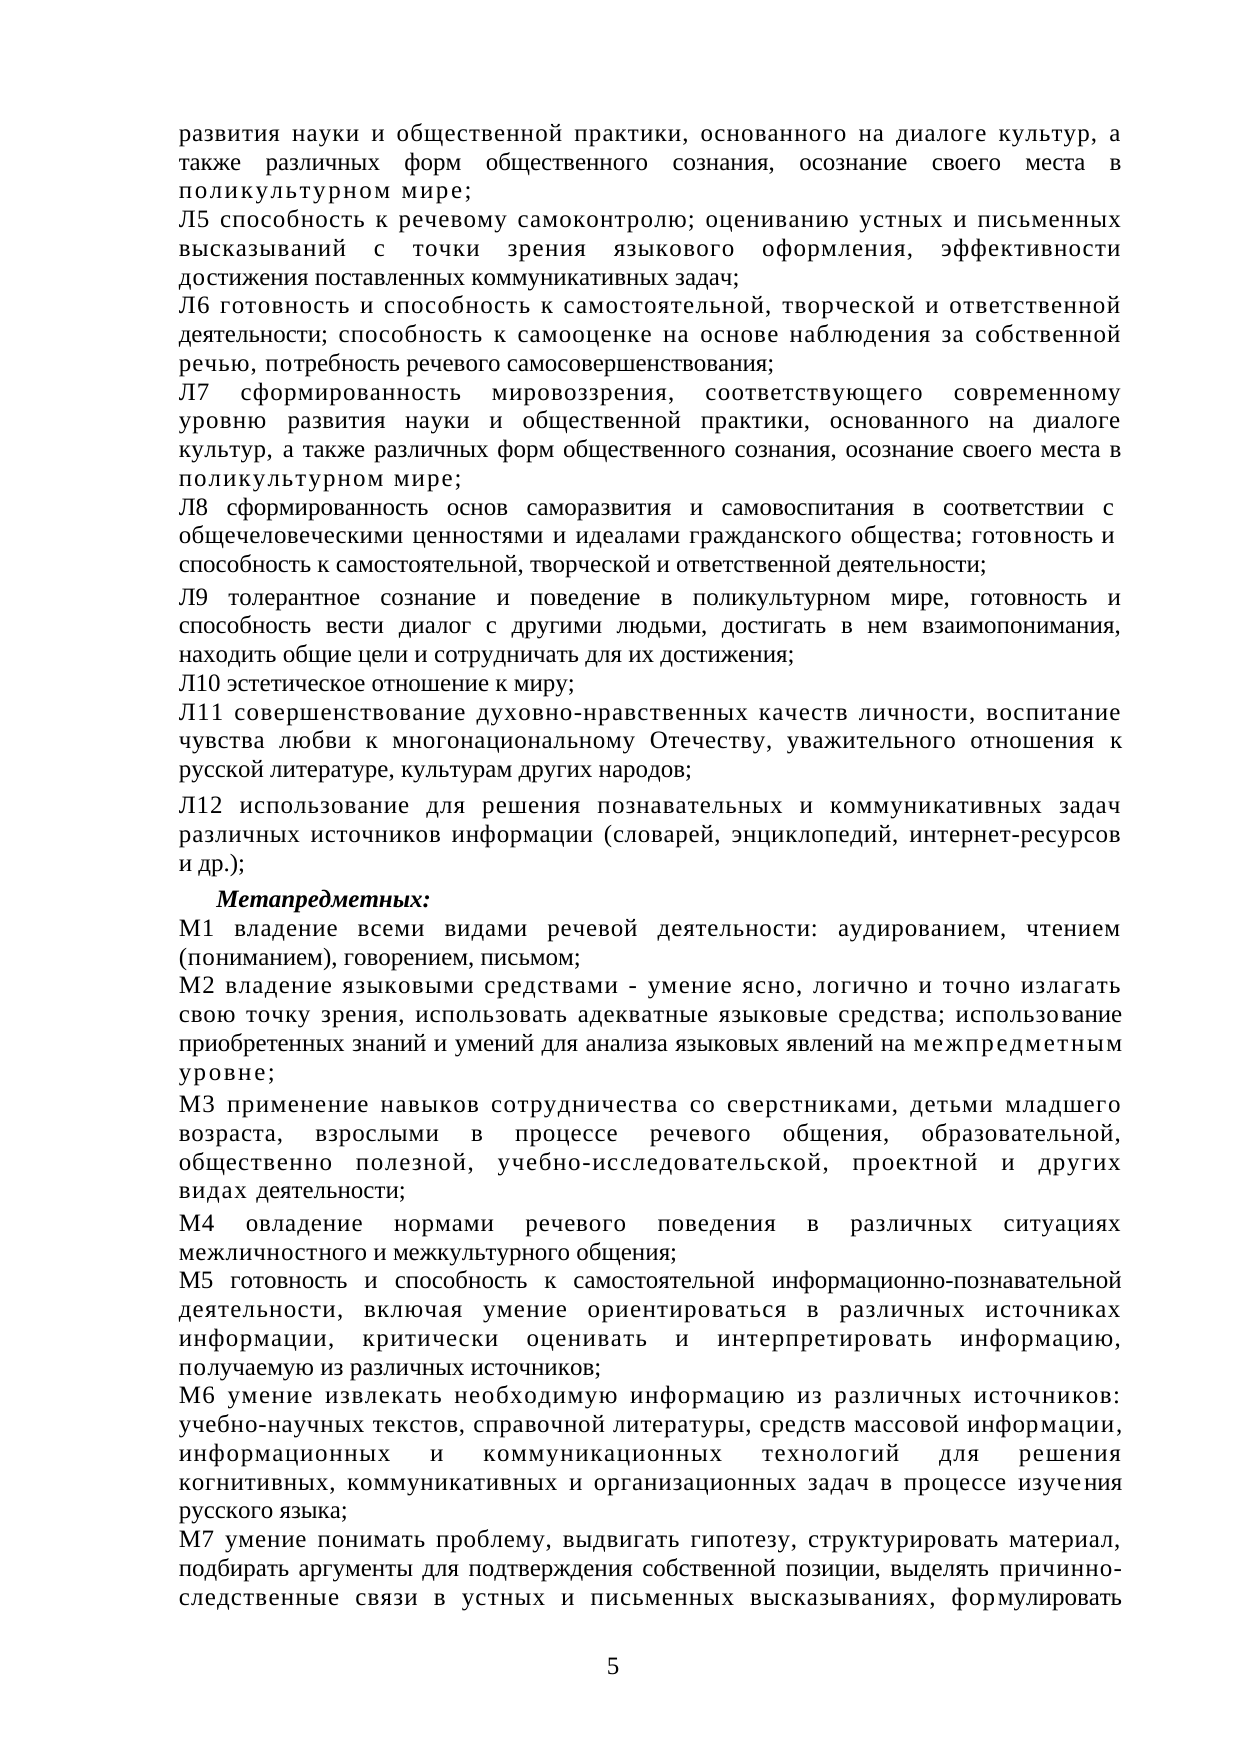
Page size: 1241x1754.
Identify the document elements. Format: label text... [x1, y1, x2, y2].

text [178, 1524, 1122, 1611]
text М1 владение всеми видами речевой деятельности: аудированием, чтением (пониманием), говорением, письмом; [178, 913, 1122, 971]
text Л9 толерантное сознание и поведение в поликультурном мире, готовность и способность вести диалог с другими людьми, достигать в нем взаимопонимания, находить общие цели и сотрудничать для их достижения; [178, 582, 1122, 668]
text Л8 сформированность основ саморазвития и самовоспитания в соответствии с общечеловеческими ценностями и идеалами гражданского общества; готовность и способность к самостоятельной, творческой и ответственной деятельности; [178, 492, 1114, 578]
text М6 умение извлекать необходимую информацию из различных источников: учебно-научных текстов, справочной литературы, средств массовой информации, информационных и коммуникационных технологий для решения когнитивных, коммуникативных и организационных задач в процессе изучения русского языка; [178, 1381, 1122, 1524]
text Л11 совершенствование духовно-нравственных качеств личности, воспитание чувства любви к многонациональному Отечеству, уважительного отношения к русской литературе, культурам других народов; [178, 697, 1122, 783]
text М2 владение языковыми средствами - умение ясно, логично и точно излагать свою точку зрения, использовать адекватные языковые средства; использование приобретенных знаний и умений для анализа языковых явлений на межпредметным уровне; [178, 971, 1122, 1086]
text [178, 118, 1122, 204]
text М3 применение навыков сотрудничества со сверстниками, детьми младшего возраста, взрослыми в процессе речевого общения, образовательной, общественно полезной, учебно-исследовательской, проектной и других видах деятельности; [178, 1089, 1122, 1204]
text М5 готовность и способность к самостоятельной информационно-познавательной деятельности, включая умение ориентироваться в различных источниках информации, критически оценивать и интерпретировать информацию, получаемую из различных источников; [178, 1266, 1122, 1381]
text Л10 эстетическое отношение к миру; [178, 668, 1122, 697]
text Л6 готовность и способность к самостоятельной, творческой и ответственной деятельности; способность к самооценке на основе наблюдения за собственной речью, потребность речевого самосовершенствования; [178, 291, 1122, 377]
text М4 овладение нормами речевого поведения в различных ситуациях межличностного и межкультурного общения; [178, 1208, 1122, 1266]
text Л5 способность к речевому самоконтролю; оцениванию устных и письменных высказываний с точки зрения языкового оформления, эффективности достижения поставленных коммуникативных задач; [178, 204, 1122, 291]
text Л7 сформированность мировоззрения, соответствующего современному уровню развития науки и общественной практики, основанного на диалоге культур, а также различных форм общественного сознания, осознание своего места в поликультурном мире; [178, 377, 1122, 492]
text Л12 использование для решения познавательных и коммуникативных задач различных источников информации (словарей, энциклопедий, интернет-ресурсов и др.); [178, 791, 1122, 877]
list Метапредметных: [216, 884, 1122, 913]
